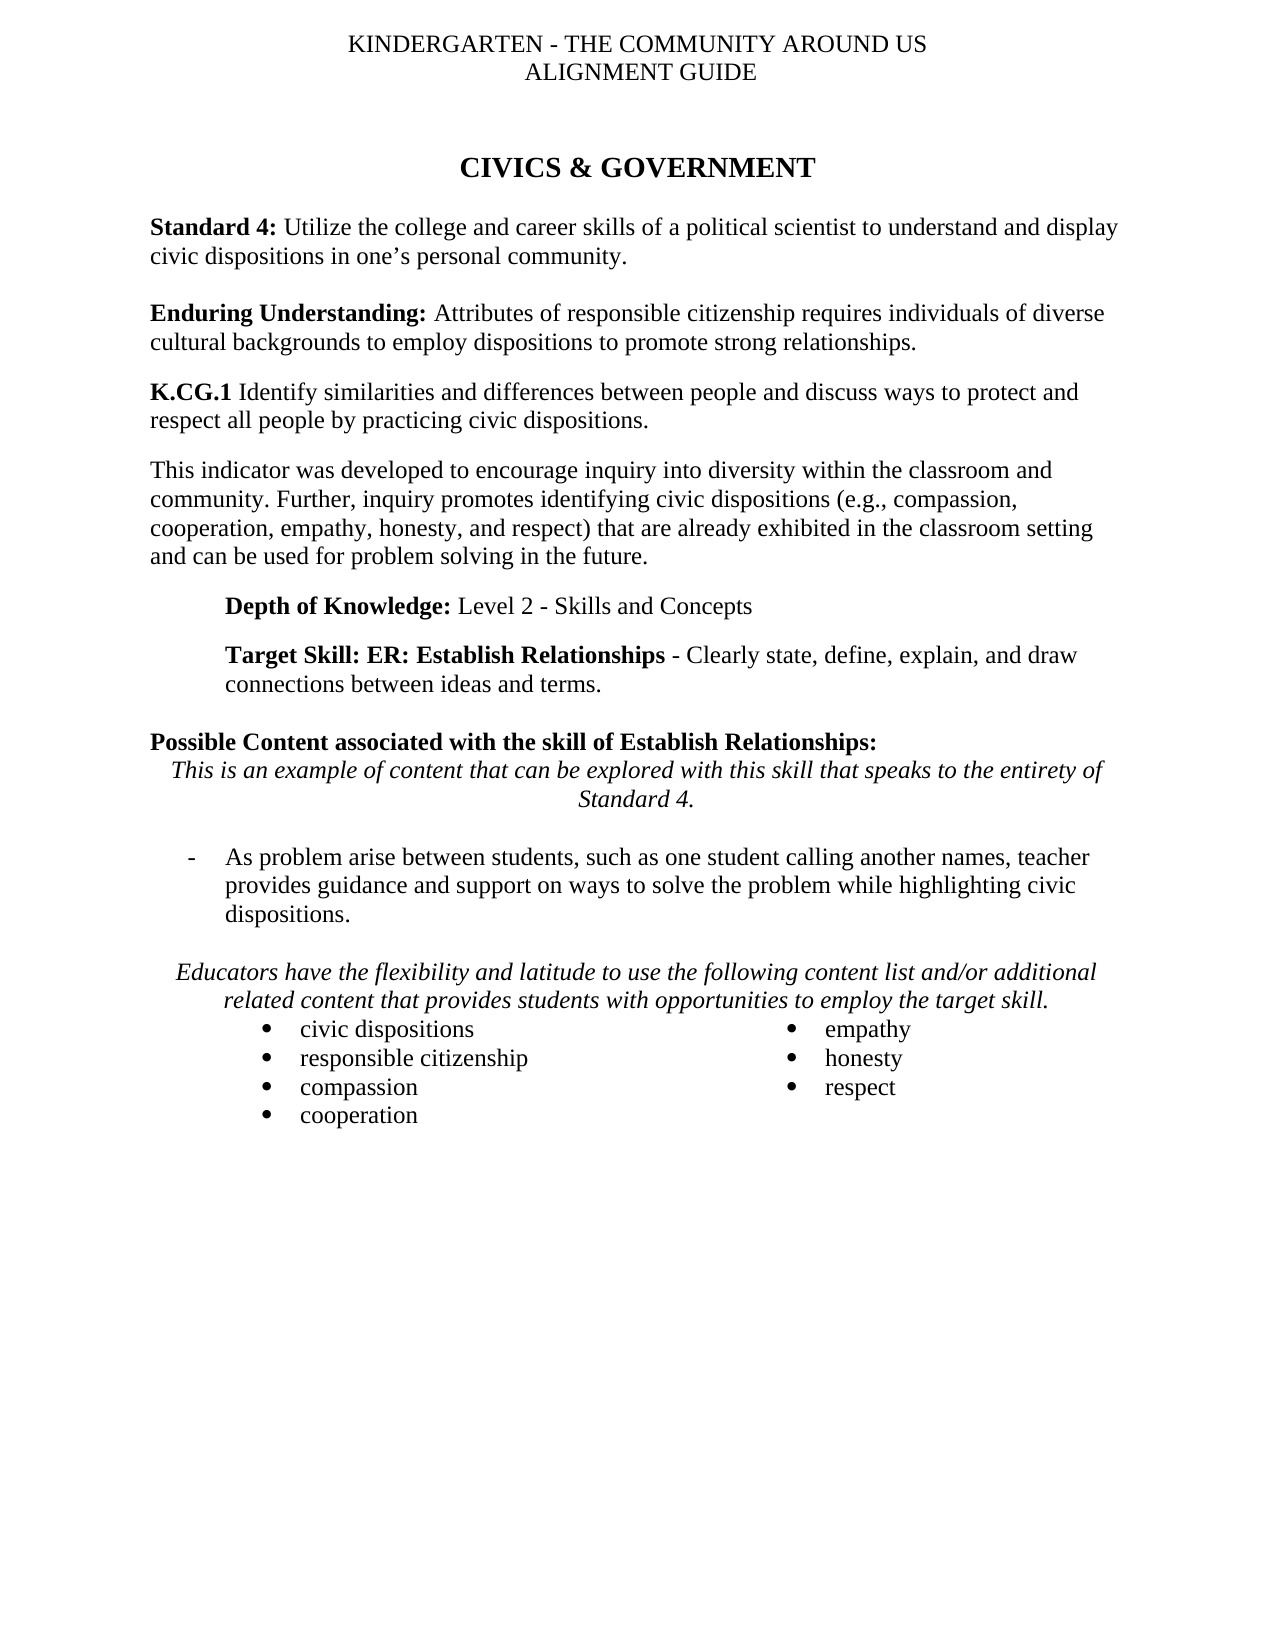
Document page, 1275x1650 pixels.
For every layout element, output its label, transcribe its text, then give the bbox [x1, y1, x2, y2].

text Enduring Understanding: Attributes of responsible citizenship requires individuals of diverse cultural backgrounds to employ dispositions to promote strong relationships. [150, 298, 1125, 356]
list civic dispositions [262, 1014, 600, 1043]
list responsible citizenship [262, 1043, 600, 1072]
text Possible Content associated with the skill of Establish Relationships: [150, 727, 1125, 756]
text Target Skill: ER: Establish Relationships - Clearly state, define, explain, and draw connections between ideas and terms. [225, 641, 1125, 698]
list empathy [787, 1014, 1125, 1043]
text K.CG.1 Identify similarities and differences between people and discuss ways to protect and respect all people by practicing civic dispositions. [150, 377, 1125, 434]
list respect [787, 1072, 1125, 1101]
list As problem arise between students, such as one student calling another names, teacher provides guidance and support on ways to solve the problem while highlighting civic dispositions. [187, 842, 1125, 928]
text Depth of Knowledge: Level 2 - Skills and Concepts [225, 591, 1125, 620]
list compassion [262, 1072, 600, 1101]
text This indicator was developed to encourage inquiry into diversity within the classroom and community. Further, inquiry promotes identifying civic dispositions (e.g., compassion, cooperation, empathy, honesty, and respect) that are already exhibited in the classroom setting and can be used for problem solving in the future. [150, 455, 1125, 570]
text This is an example of content that can be explored with this skill that speaks to the entirety of Standard 4. [150, 756, 1125, 813]
list honesty [787, 1043, 1125, 1072]
text Educators have the flexibility and latitude to use the following content list and/or additional related content that provides students with opportunities to employ the target skill. [150, 957, 1125, 1014]
text Standard 4: Utilize the college and career skills of a political scientist to understand and display civic dispositions in one’s personal community. [150, 212, 1125, 270]
list cooperation [262, 1101, 600, 1129]
text CIVICS & GOVERNMENT [150, 150, 1125, 183]
